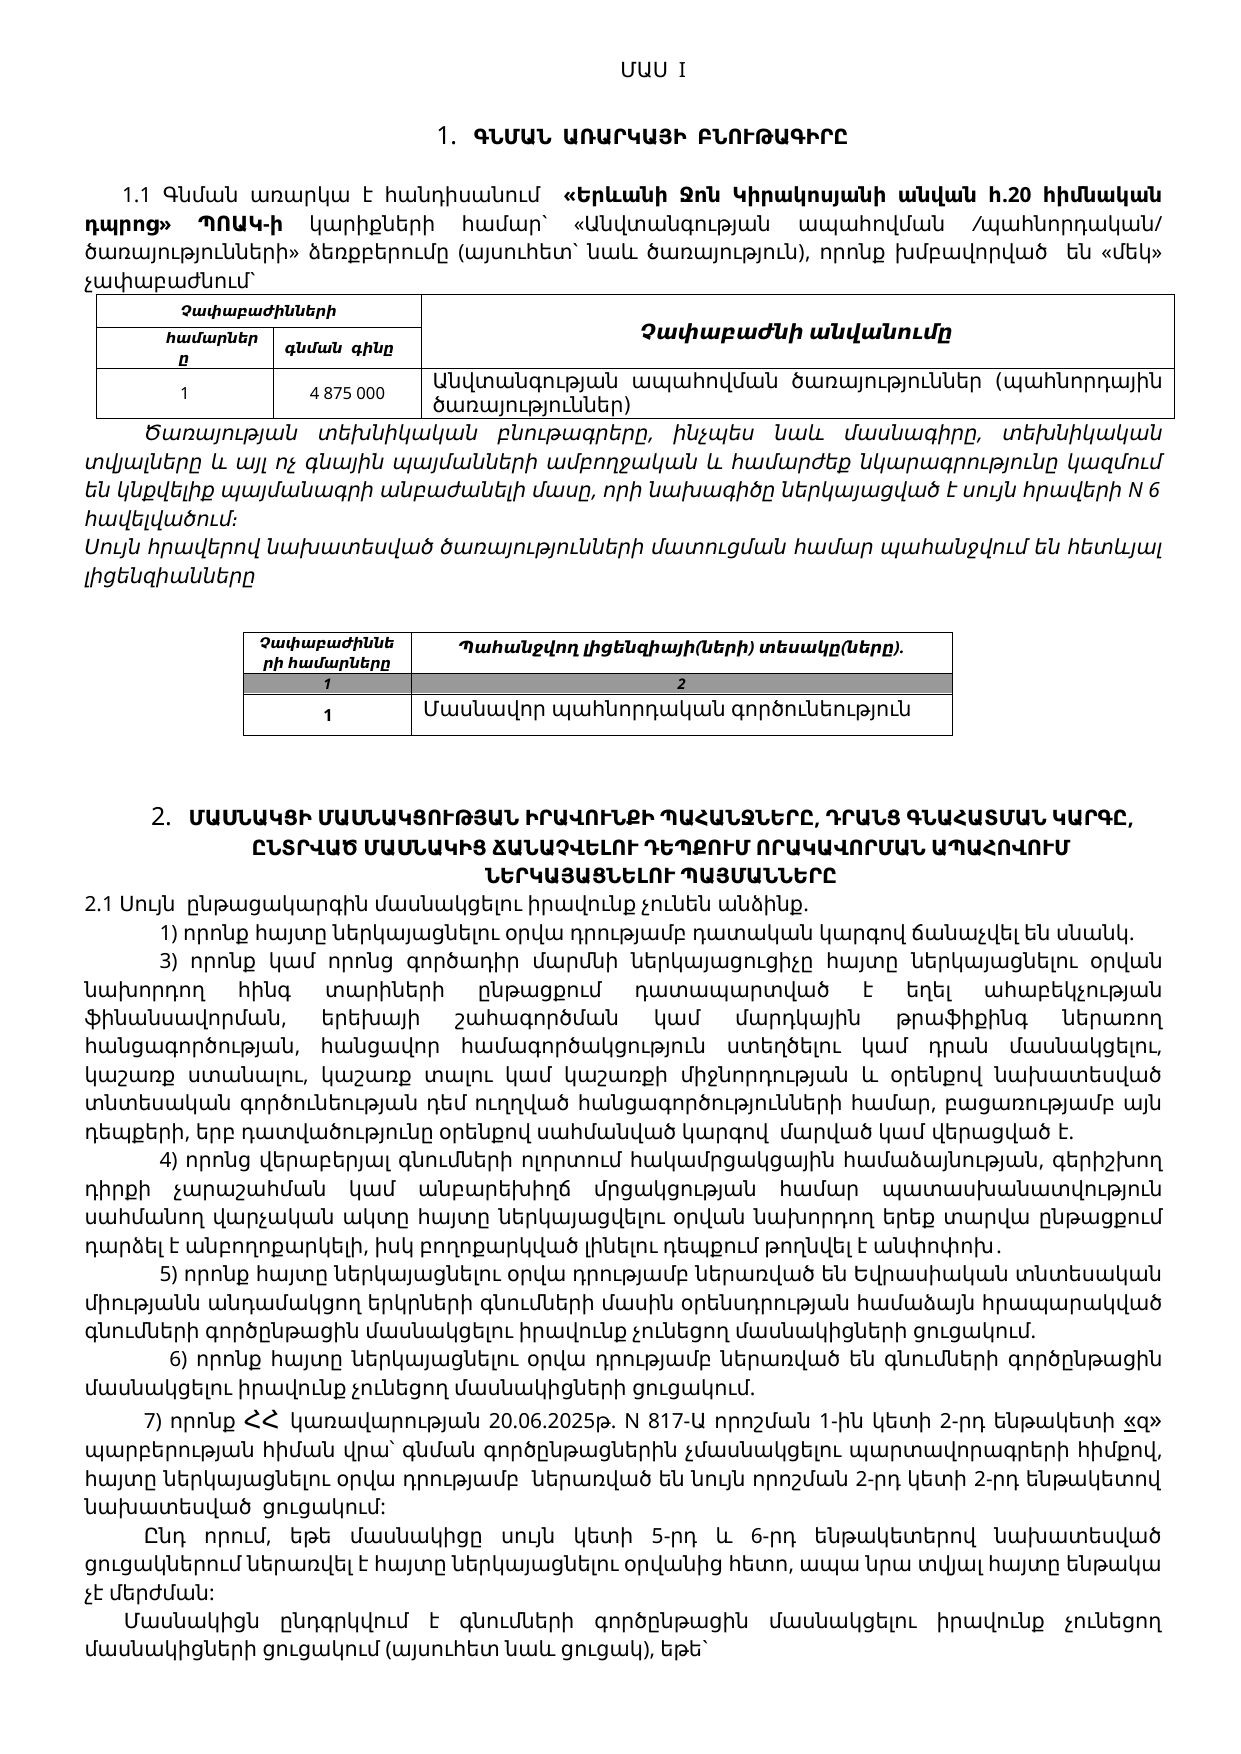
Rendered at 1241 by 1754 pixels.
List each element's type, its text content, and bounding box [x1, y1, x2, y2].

table_cell 2 [412, 674, 952, 693]
text 1) որոնք հայտը ներկայացնելու օրվա դրությամբ դատական կարգով ճանաչվել են սնանկ. [84, 918, 1162, 946]
table_cell Անվտանգության ապահովման ծառայություններ (պահնորդային ծառայություններ) [422, 369, 1174, 417]
text 3) որոնք կամ որոնց գործադիր մարմնի ներկայացուցիչը հայտը ներկայացնելու օրվան նախորդող հինգ տարիների ընթացքում դատապարտված է եղել ահաբեկչության ֆինանսավորման, երեխայի շահագործման կամ մարդկային թրաֆիքինգ ներառող հանցագործության, հանցավոր համագործակցություն ստեղծելու կամ դրան մասնակցելու, կաշառք ստանալու, կաշառք տալու կամ կաշառքի միջնորդության և օրենքով նախատեսված տնտեսական գործունեության դեմ ուղղված հանցագործությունների համար, բացառությամբ այն դեպքերի, երբ դատվածությունը օրենքով սահմանված կարգով մարված կամ վերացված է. [84, 946, 1162, 1145]
text Մասնակիցն ընդգրկվում է գնումների գործընթացին մասնակցելու իրավունք չունեցող մասնակիցների ցուցակում (այսուհետ նաև ցուցակ), եթե` [84, 1606, 1162, 1663]
table_cell 1 [97, 369, 273, 417]
text Ընդ որում, եթե մասնակիցը սույն կետի 5-րդ և 6-րդ ենթակետերով նախատեսված ցուցակներում ներառվել է հայտը ներկայացնելու օրվանից հետո, ապա նրա տվյալ հայտը ենթակա չէ մերժման: [84, 1521, 1162, 1606]
text ՄԱՍ I [84, 56, 1162, 84]
text Սույն հրավերով նախատեսված ծառայությունների մատուցման համար պահանջվում են հետևյալ լիցենզիանները [84, 532, 1162, 589]
table_cell 4 875 000 [274, 369, 421, 417]
table_cell գնման գինը [274, 328, 421, 368]
text 6) որոնք հայտը ներկայացնելու օրվա դրությամբ ներառված են գնումների գործընթացին մասնակցելու իրավունք չունեցող մասնակիցների ցուցակում. [84, 1344, 1162, 1401]
table_cell 1 [244, 695, 411, 735]
table_header Չափաբաժինների [97, 295, 421, 327]
list ԳՆՄԱՆ ԱՌԱՐԿԱՅԻ ԲՆՈՒԹԱԳԻՐԸ [122, 118, 1162, 152]
text 5) որոնք հայտը ներկայացնելու օրվա դրությամբ ներառված են Եվրասիական տնտեսական միությանն անդամակցող երկրների գնումների մասին օրենսդրության համաձայն հրապարակված գնումների գործընթացին մասնակցելու իրավունք չունեցող մասնակիցների ցուցակում. [84, 1259, 1162, 1344]
text 7) որոնք ՀՀ կառավարության 20.06.2025թ. N 817-Ա որոշման 1-ին կետի 2-րդ ենթակետի «զ» պարբերության հիման վրա՝ գնման գործընթացներին չմասնակցելու պարտավորագրերի հիմքով, հայտը ներկայացնելու օրվա դրությամբ ներառված են նույն որոշման 2-րդ կետի 2-րդ ենթակետով նախատեսված ցուցակում: [84, 1401, 1162, 1521]
table_header Չափաբաժինների համարները [244, 633, 411, 673]
table_header Չափաբաժնի անվանումը [422, 295, 1174, 368]
list ՄԱՍՆԱԿՑԻ ՄԱՍՆԱԿՑՈՒԹՅԱՆ ԻՐԱՎՈՒՆՔԻ ՊԱՀԱՆՋՆԵՐԸ, ԴՐԱՆՑ ԳՆԱՀԱՏՄԱՆ ԿԱՐԳԸ, ԸՆՏՐՎԱԾ ՄԱՍՆԱԿԻՑ ՃԱՆԱՉՎԵԼՈՒ ԴԵՊՔՈՒՄ ՈՐԱԿԱՎՈՐՄԱՆ ԱՊԱՀՈՎՈՒՄ ՆԵՐԿԱՅԱՑՆԵԼՈՒ ՊԱՅՄԱՆՆԵՐԸ [122, 798, 1162, 889]
table_header Պահանջվող լիցենզիայի(ների) տեսակը(ները). [412, 633, 952, 673]
table_cell համարները [97, 328, 273, 368]
table_cell 1 [244, 674, 411, 693]
text 4) որոնց վերաբերյալ գնումների ոլորտում հակամրցակցային համաձայնության, գերիշխող դիրքի չարաշահման կամ անբարեխիղճ մրցակցության համար պատասխանատվություն սահմանող վարչական ակտը հայտը ներկայացվելու օրվան նախորդող երեք տարվա ընթացքում դարձել է անբողոքարկելի, իսկ բողոքարկված լինելու դեպքում թողնվել է անփոփոխ․ [84, 1145, 1162, 1259]
table_cell Մասնավոր պահնորդական գործունեություն [412, 695, 952, 735]
subtitle Ծառայության տեխնիկական բնութագրերը, ինչպես նաև մասնագիրը, տեխնիկական տվյալները և այլ ոչ գնային պայմանների ամբողջական և համարժեք նկարագրությունը կազմում են կնքվելիք պայմանագրի անբաժանելի մասը, որի նախագիծը ներկայացված է սույն հրավերի N 6 հավելվածում։ [84, 418, 1162, 532]
subtitle 1.1 Գնման առարկա է հանդիսանում «Երևանի Ջոն Կիրակոսյանի անվան հ.20 հիմնական դպրոց» ՊՈԱԿ-ի կարիքների համար` «Անվտանգության ապահովման /պահնորդական/ ծառայությունների» ձեռքբերումը (այսուհետ` նաև ծառայություն), որոնք խմբավորված են «մեկ» չափաբաժնում` [84, 181, 1162, 294]
text 2.1 Սույն ընթացակարգին մասնակցելու իրավունք չունեն անձինք. [84, 889, 1162, 918]
